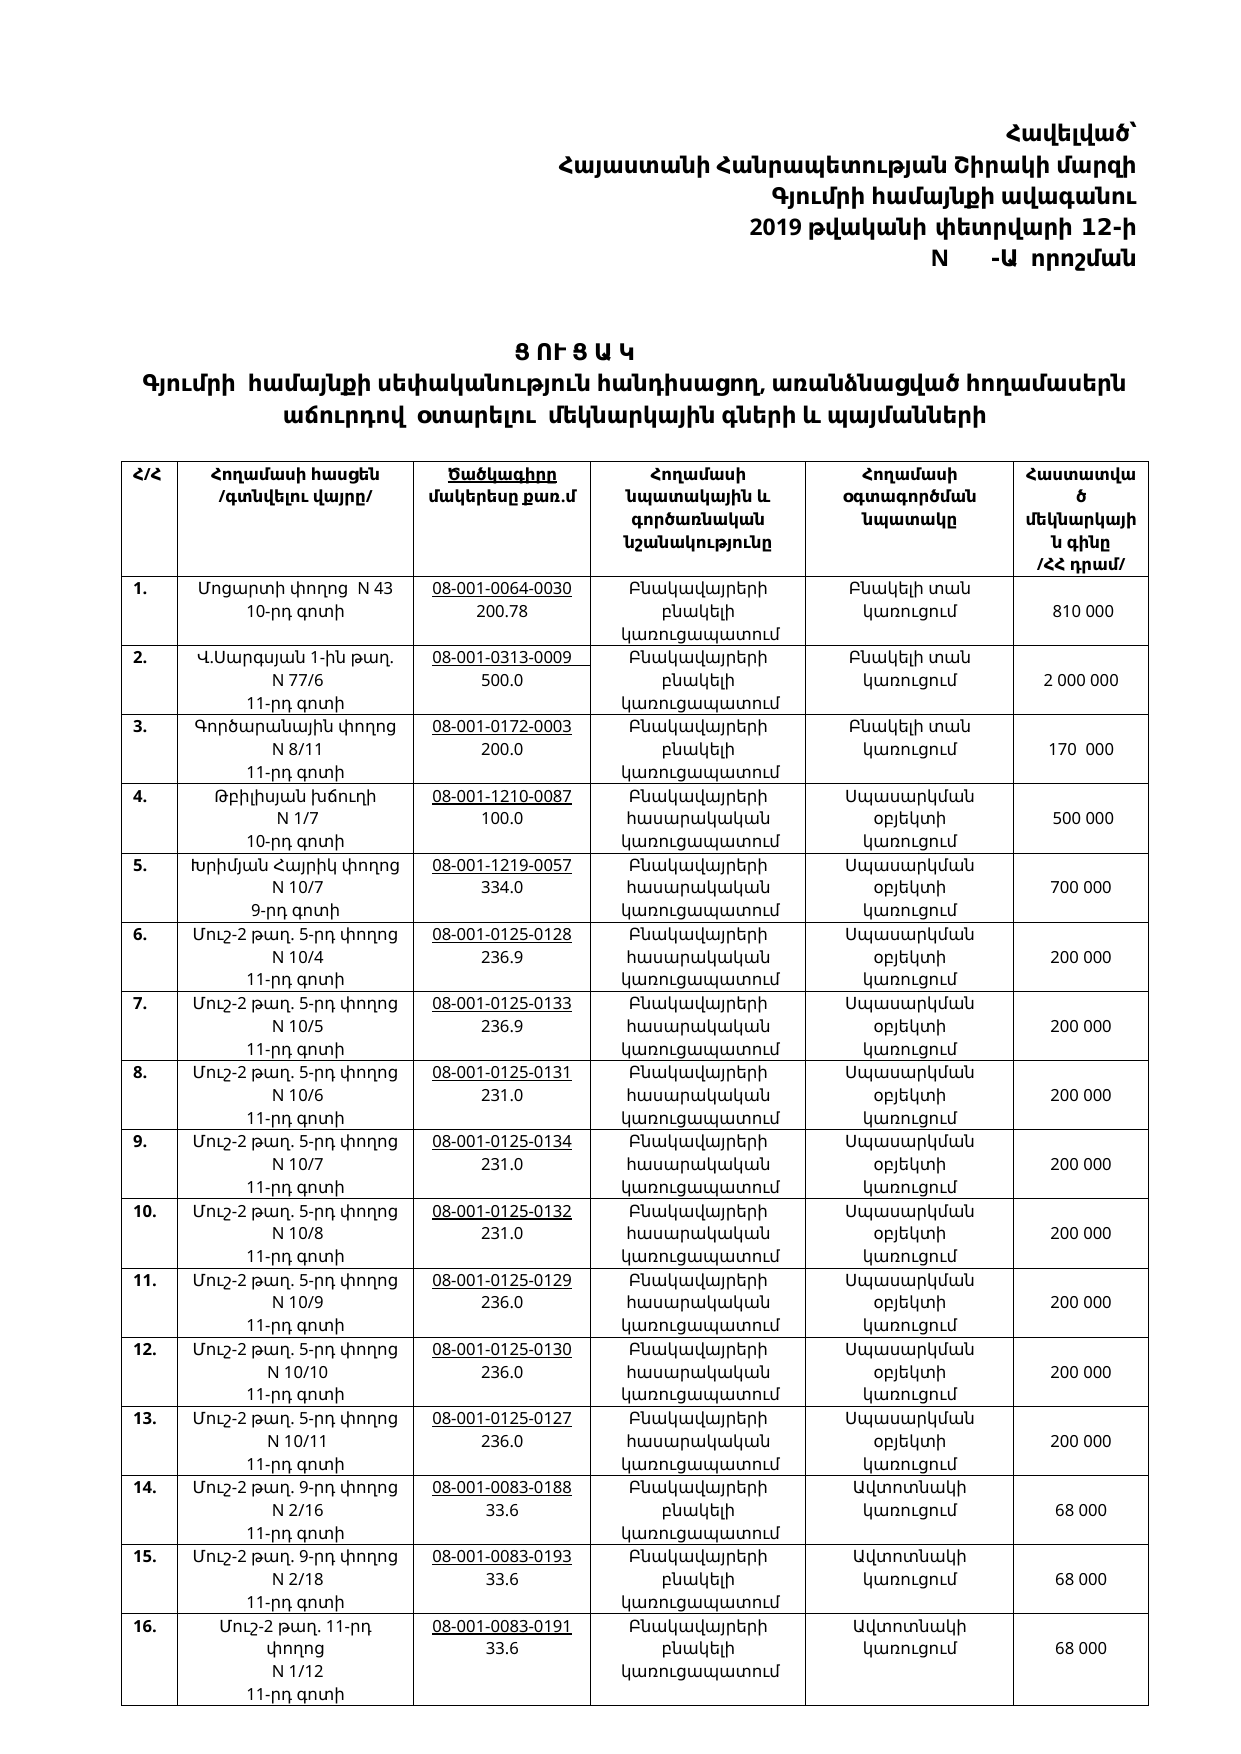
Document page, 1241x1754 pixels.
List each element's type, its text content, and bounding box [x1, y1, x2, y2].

table_cell 16. [122, 1614, 177, 1705]
table_cell Բնակավայրերի բնակելի կառուցապատում [591, 646, 805, 714]
table_cell Բնակավայրերի հասարակական կառուցապատում [591, 784, 805, 852]
table_cell Բնակելի տան կառուցում [806, 646, 1013, 714]
table_header Հողամասի օգտագործման նպատակը [806, 462, 1013, 576]
table_cell 500 000 [1014, 784, 1148, 852]
table_cell Վ.Սարգսյան 1-ին թաղ. N 77/6 11-րդ գոտի [178, 646, 413, 714]
table_cell Բնակավայրերի հասարակական կառուցապատում [591, 992, 805, 1060]
table_cell 08-001-0125-0131 231.0 [414, 1061, 590, 1129]
table_header Ծածկագիրը մակերեսը քառ.մ [414, 462, 590, 576]
table_cell Սպասարկման օբյեկտի կառուցում [806, 784, 1013, 852]
table_cell Սպասարկման օբյեկտի կառուցում [806, 923, 1013, 991]
table_cell Սպասարկման օբյեկտի կառուցում [806, 1130, 1013, 1198]
table_cell 700 000 [1014, 854, 1148, 922]
table_cell Բնակավայրերի հասարակական կառուցապատում [591, 1130, 805, 1198]
table_cell 8. [122, 1061, 177, 1129]
table_cell 9. [122, 1130, 177, 1198]
table_cell Բնակելի տան կառուցում [806, 715, 1013, 783]
table_cell 2 000 000 [1014, 646, 1148, 714]
table_cell Բնակելի տան կառուցում [806, 577, 1013, 645]
table_cell 200 000 [1014, 1061, 1148, 1129]
table_cell Բնակավայրերի հասարակական կառուցապատում [591, 1061, 805, 1129]
table_cell 200 000 [1014, 1269, 1148, 1337]
text Ց ՈՒ Ց Ա Կ [133, 336, 1137, 367]
table_cell 200 000 [1014, 1338, 1148, 1406]
table_cell Սպասարկման օբյեկտի կառուցում [806, 1407, 1013, 1475]
text Գյումրի համայնքի ավագանու [133, 180, 1137, 211]
table_cell 1. [122, 577, 177, 645]
table_cell 08-001-1219-0057 334.0 [414, 854, 590, 922]
table_cell 08-001-0125-0129 236.0 [414, 1269, 590, 1337]
table_cell 2. [122, 646, 177, 714]
table_cell 14. [122, 1476, 177, 1544]
table_cell 6. [122, 923, 177, 991]
table_cell Մուշ-2 թաղ. 5-րդ փողոց N 10/5 11-րդ գոտի [178, 992, 413, 1060]
table_cell 68 000 [1014, 1545, 1148, 1613]
table_cell Բնակավայրերի բնակելի կառուցապատում [591, 1476, 805, 1544]
table_cell 68 000 [1014, 1614, 1148, 1705]
table_cell Մուշ-2 թաղ. 5-րդ փողոց N 10/9 11-րդ գոտի [178, 1269, 413, 1337]
table_cell Բնակավայրերի բնակելի կառուցապատում [591, 715, 805, 783]
table_cell Ավտոտնակի կառուցում [806, 1545, 1013, 1613]
table_cell 08-001-0125-0128 236.9 [414, 923, 590, 991]
table_cell 08-001-0313-0009 500.0 [414, 646, 590, 714]
table_cell 08-001-0083-0193 33.6 [414, 1545, 590, 1613]
table_header Հաստատված մեկնարկային գինը /ՀՀ դրամ/ [1014, 462, 1148, 576]
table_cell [591, 1545, 805, 1613]
table_cell Խրիմյան Հայրիկ փողոց N 10/7 9-րդ գոտի [178, 854, 413, 922]
table_cell Մոցարտի փողոց N 43 10-րդ գոտի [178, 577, 413, 645]
table_cell Սպասարկման օբյեկտի կառուցում [806, 1061, 1013, 1129]
table_cell 170 000 [1014, 715, 1148, 783]
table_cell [591, 1614, 805, 1705]
table_cell 200 000 [1014, 923, 1148, 991]
table_cell Սպասարկման օբյեկտի կառուցում [806, 1338, 1013, 1406]
table_cell Բնակավայրերի հասարակական կառուցապատում [591, 923, 805, 991]
table_cell 08-001-0083-0188 33.6 [414, 1476, 590, 1544]
table_cell Մուշ-2 թաղ. 5-րդ փողոց N 10/7 11-րդ գոտի [178, 1130, 413, 1198]
table_cell Բնակավայրերի հասարակական կառուցապատում [591, 854, 805, 922]
table_cell Բնակավայրերի հասարակական կառուցապատում [591, 1407, 805, 1475]
table_cell 200 000 [1014, 1407, 1148, 1475]
table_cell Մուշ-2 թաղ. 9-րդ փողոց N 2/18 11-րդ գոտի [178, 1545, 413, 1613]
table_cell Մուշ-2 թաղ. 5-րդ փողոց N 10/4 11-րդ գոտի [178, 923, 413, 991]
table_cell 200 000 [1014, 1199, 1148, 1267]
table_cell 08-001-1210-0087 100.0 [414, 784, 590, 852]
table_cell 5. [122, 854, 177, 922]
table_cell Սպասարկման օբյեկտի կառուցում [806, 1269, 1013, 1337]
table_cell 11. [122, 1269, 177, 1337]
table_cell 08-001-0125-0132 231.0 [414, 1199, 590, 1267]
table_header Հ/Հ [122, 462, 177, 576]
table_cell 10. [122, 1199, 177, 1267]
table_cell Ավտոտնակի կառուցում [806, 1614, 1013, 1705]
table_cell 3. [122, 715, 177, 783]
table_cell 12. [122, 1338, 177, 1406]
text Հավելված՝ [133, 117, 1137, 149]
table_cell Մուշ-2 թաղ. 5-րդ փողոց N 10/11 11-րդ գոտի [178, 1407, 413, 1475]
table_cell Ավտոտնակի կառուցում [806, 1476, 1013, 1544]
table_cell Մուշ-2 թաղ. 11-րդ փողոց N 1/12 11-րդ գոտի [178, 1614, 413, 1705]
table_cell 4. [122, 784, 177, 852]
text 2019 թվականի փետրվարի 12-ի [133, 211, 1137, 242]
table_cell 08-001-0172-0003 200.0 [414, 715, 590, 783]
table_cell Բնակավայրերի հասարակական կառուցապատում [591, 1269, 805, 1337]
table_cell Մուշ-2 թաղ. 5-րդ փողոց N 10/8 11-րդ գոտի [178, 1199, 413, 1267]
table_cell Թբիլիսյան խճուղի N 1/7 10-րդ գոտի [178, 784, 413, 852]
table_cell Մուշ-2 թաղ. 5-րդ փողոց N 10/6 11-րդ գոտի [178, 1061, 413, 1129]
table_header Հողամասի նպատակային և գործառնական նշանակությունը [591, 462, 805, 576]
table_cell Սպասարկման օբյեկտի կառուցում [806, 854, 1013, 922]
table_cell 810 000 [1014, 577, 1148, 645]
table_cell 08-001-0125-0127 236.0 [414, 1407, 590, 1475]
table_cell Բնակավայրերի հասարակական կառուցապատում [591, 1199, 805, 1267]
table_cell 7. [122, 992, 177, 1060]
table_cell 08-001-0125-0130 236.0 [414, 1338, 590, 1406]
text Գյումրի համայնքի սեփականություն հանդիսացող, առանձնացված հողամասերն աճուրդով օտարելու մեկնարկային գների և պայմանների [133, 367, 1137, 430]
table_cell Գործարանային փողոց N 8/11 11-րդ գոտի [178, 715, 413, 783]
table_cell 08-001-0083-0191 33.6 [414, 1614, 590, 1705]
table_cell Մուշ-2 թաղ. 9-րդ փողոց N 2/16 11-րդ գոտի [178, 1476, 413, 1544]
table_cell 15. [122, 1545, 177, 1613]
table_cell 08-001-0125-0134 231.0 [414, 1130, 590, 1198]
table_cell Սպասարկման օբյեկտի կառուցում [806, 1199, 1013, 1267]
table_cell 08-001-0064-0030 200.78 [414, 577, 590, 645]
text Հայաստանի Հանրապետության Շիրակի մարզի [133, 149, 1137, 180]
table_cell 08-001-0125-0133 236.9 [414, 992, 590, 1060]
table_cell Բնակավայրերի հասարակական կառուցապատում [591, 1338, 805, 1406]
table_cell Բնակավայրերի բնակելի կառուցապատում [591, 577, 805, 645]
table_cell 68 000 [1014, 1476, 1148, 1544]
table_cell 200 000 [1014, 1130, 1148, 1198]
table_cell Սպասարկման օբյեկտի կառուցում [806, 992, 1013, 1060]
table_header Հողամասի հասցեն /գտնվելու վայրը/ [178, 462, 413, 576]
table_cell 13. [122, 1407, 177, 1475]
text N -Ա որոշման [133, 242, 1137, 274]
table_cell Մուշ-2 թաղ. 5-րդ փողոց N 10/10 11-րդ գոտի [178, 1338, 413, 1406]
table_cell 200 000 [1014, 992, 1148, 1060]
